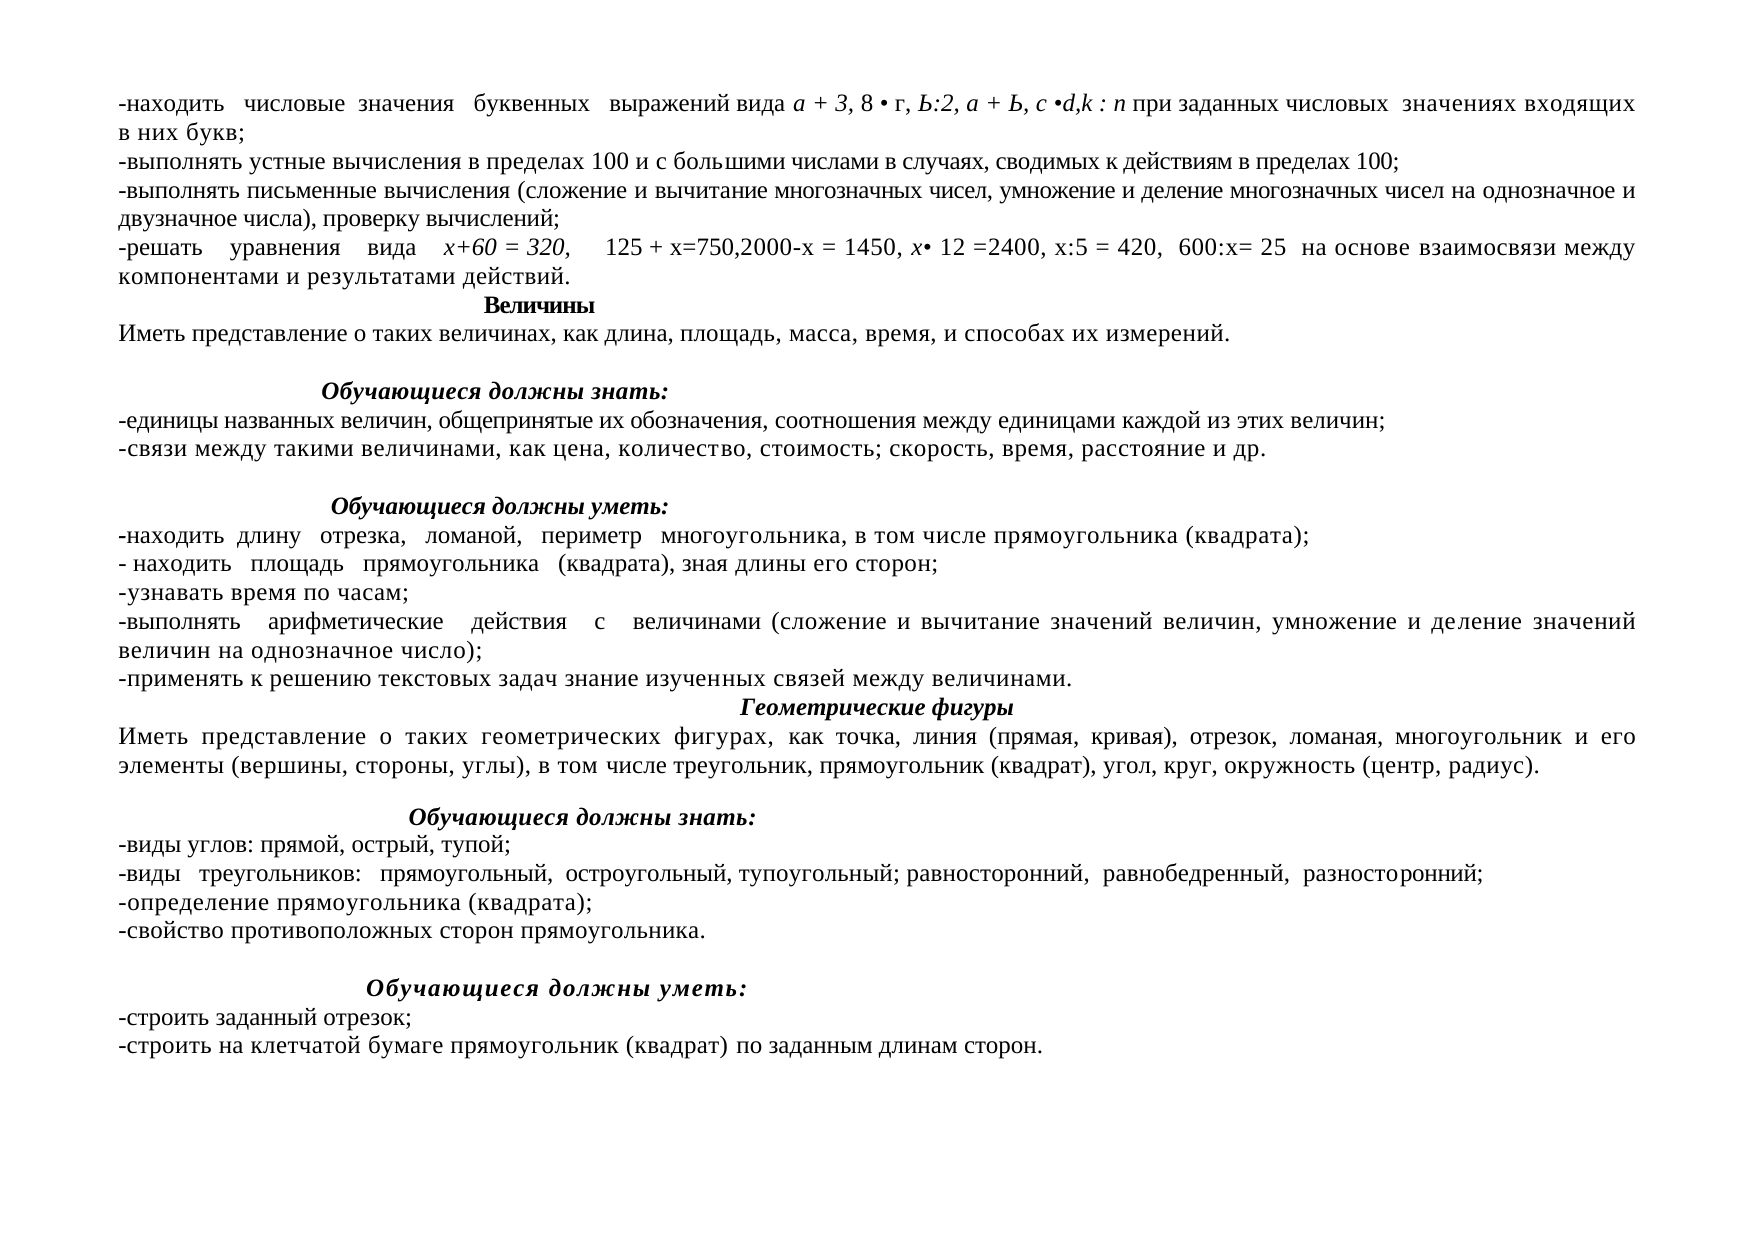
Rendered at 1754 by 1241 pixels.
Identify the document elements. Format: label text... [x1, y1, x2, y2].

text -определение прямоугольника (квадрата); [118, 887, 1636, 916]
text - находить площадь прямоугольника (квадрата), зная длины его сторон; [118, 548, 1636, 577]
text -строить на клетчатой бумаге прямоугольник (квадрат) по заданным длинам сторон. [118, 1031, 1636, 1059]
text Геометрические фигуры [118, 692, 1636, 721]
text -выполнять устные вычисления в пределах 100 и с большими числами в случаях, сводимых к действиям в пределах 100; [118, 146, 1636, 175]
text -единицы названных величин, общепринятые их обозначения, соотношения между единицами каждой из этих величин; [118, 405, 1636, 433]
text Обучающиеся должны знать: [159, 807, 1636, 829]
text Обучающиеся должны знать: [118, 376, 1636, 405]
text -виды треугольников: прямоугольный, остроугольный, тупоугольный; равносторонний, равнобедренный, разносторонний; [118, 858, 1636, 887]
text Иметь представление о таких величинах, как длина, площадь, масса, время, и способах их измерений. [118, 318, 1636, 347]
text -строить заданный отрезок; [118, 1002, 1636, 1031]
text -узнавать время по часам; [118, 577, 1636, 606]
text Иметь представление о таких геометрических фигурах, как точка, линия (прямая, кривая), отрезок, ломаная, многоугольник и его элементы (вершины, стороны, углы), в том числе треугольник, прямоугольник (квадрат), угол, круг, окружность (центр, радиус). [118, 721, 1636, 778]
text -применять к решению текстовых задач знание изученных связей между величинами. [118, 663, 1636, 692]
text -решать уравнения вида х+60 = 320, 125 + х=750,2000-х = 1450, х• 12 =2400, х:5 = 420, 600:х= 25 на основе взаимосвязи между компонентами и результатами действий. [118, 232, 1636, 290]
text -находить числовые значения буквенных выражений вида а + 3, 8 • г, Ь:2, а + Ь, с •d,k : п при заданных числовых значениях входящих в них букв; [118, 88, 1636, 146]
text -находить длину отрезка, ломаной, периметр многоугольника, в том числе прямоугольника (квадрата); [118, 520, 1636, 548]
text -выполнять письменные вычисления (сложение и вычитание многозначных чисел, умножение и деление многозначных чисел на однозначное и двузначное числа), проверку вычислений; [118, 175, 1636, 232]
text Обучающиеся должны уметь: [118, 491, 1636, 520]
text -виды углов: прямой, острый, тупой; [118, 829, 1636, 858]
text Обучающиеся должны уметь: [118, 944, 1636, 1002]
text -выполнять арифметические действия с величинами (сложение и вычитание значений величин, умножение и деление значений величин на однозначное число); [118, 606, 1636, 663]
text -связи между такими величинами, как цена, количество, стоимость; скорость, время, расстояние и др. [118, 433, 1636, 462]
text -свойство противоположных сторон прямоугольника. [118, 916, 1636, 944]
text Величины [118, 290, 1636, 318]
